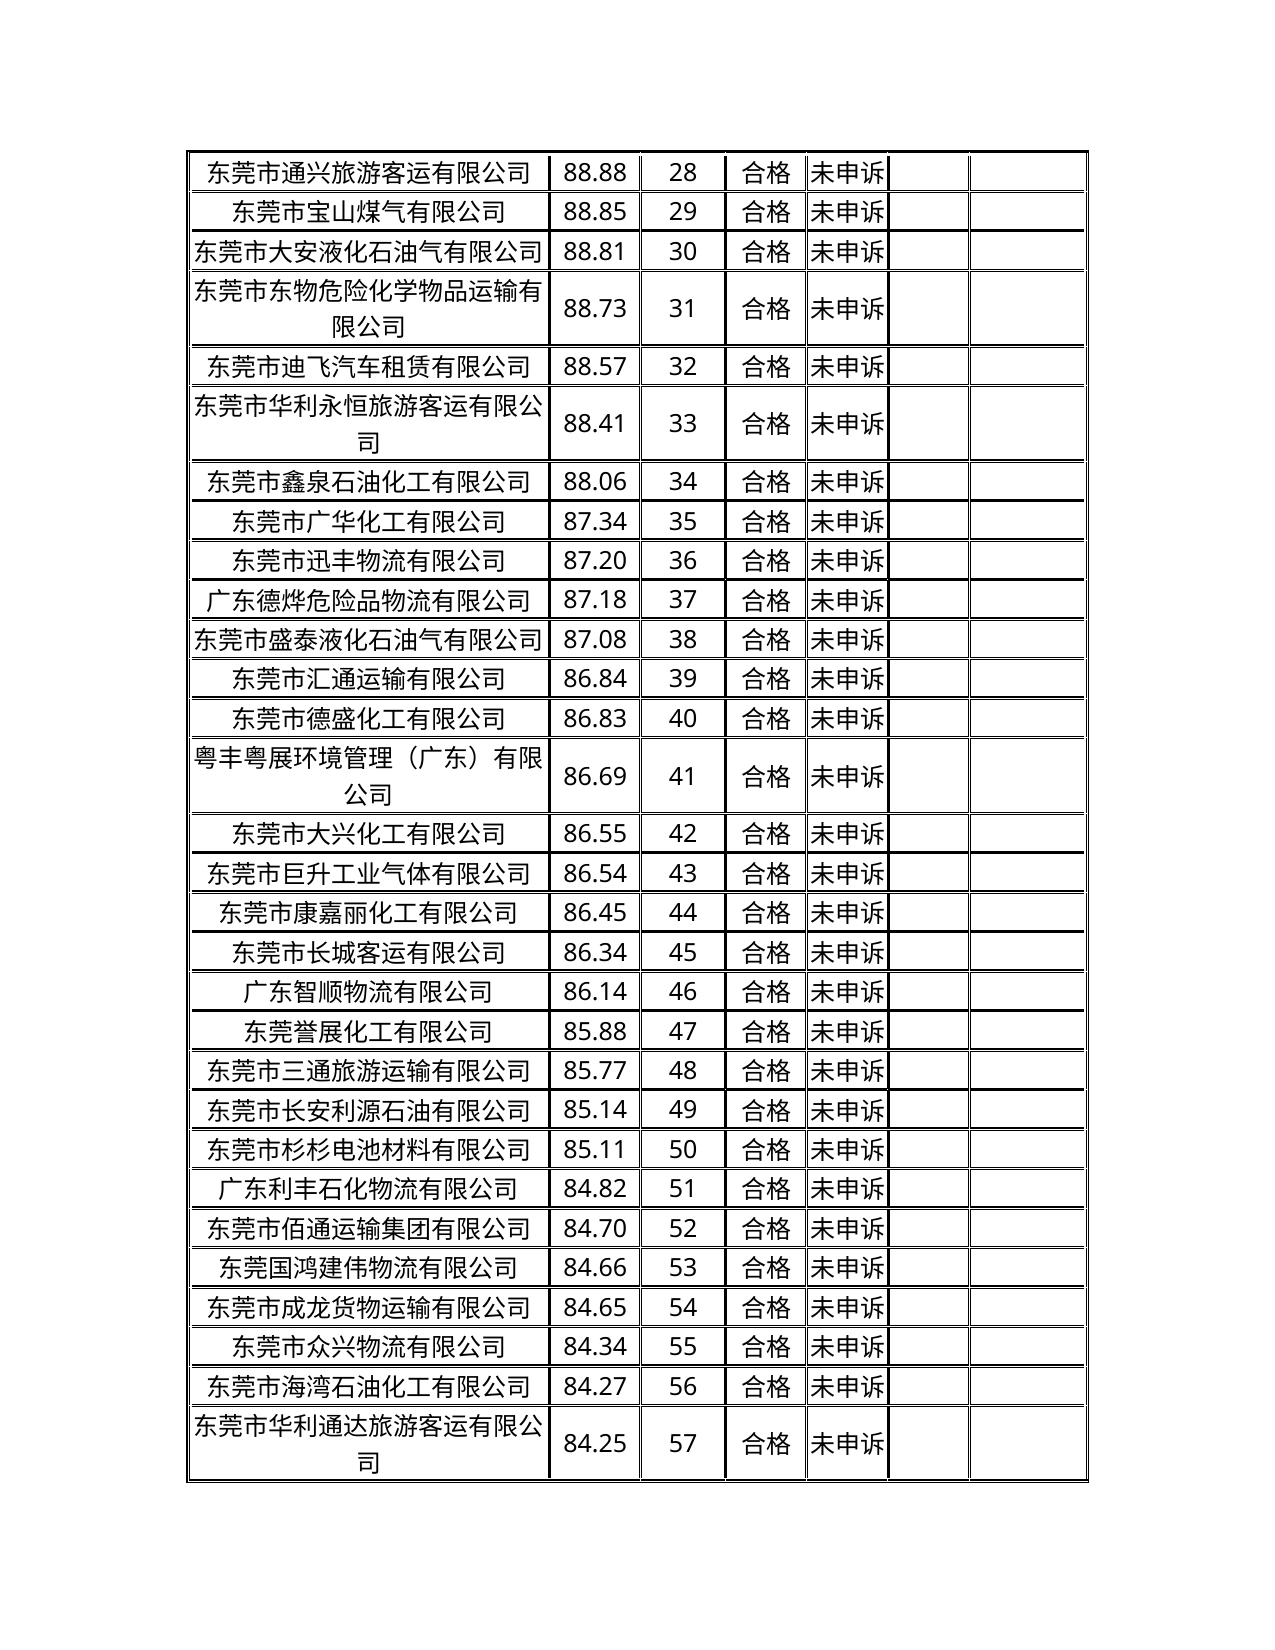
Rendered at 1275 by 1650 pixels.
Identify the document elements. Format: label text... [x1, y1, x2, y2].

table_cell [890, 700, 968, 736]
table_cell [890, 1131, 968, 1167]
table_cell 东莞市德盛化工有限公司 [190, 696, 548, 736]
table_cell 未申诉 [807, 1407, 888, 1479]
table_cell 33 [642, 387, 724, 459]
table_cell 合格 [727, 348, 805, 384]
table_cell 52 [642, 1210, 724, 1246]
table_cell 合格 [727, 542, 805, 578]
table_cell 合格 [727, 1328, 805, 1364]
table_cell 84.65 [551, 1289, 639, 1325]
table_cell [890, 1289, 968, 1325]
table_cell [971, 344, 1086, 384]
table_cell [971, 269, 1086, 344]
table_cell [970, 1167, 1087, 1206]
table_cell 84.70 [551, 1210, 639, 1246]
table_cell [890, 272, 968, 344]
table_cell 28 [641, 153, 725, 189]
table_cell 合格 [727, 1289, 805, 1325]
table_cell 未申诉 [808, 660, 887, 696]
table_cell 未申诉 [808, 581, 887, 617]
table_cell 东莞市众兴物流有限公司 [188, 1325, 549, 1364]
table_cell 88.88 [549, 153, 641, 189]
table_cell 88.81 [551, 232, 639, 268]
table_cell 37 [642, 581, 724, 617]
table_cell 45 [642, 933, 724, 969]
table_cell 32 [642, 348, 724, 384]
table_cell [971, 459, 1086, 499]
table_cell 东莞市巨升工业气体有限公司 [190, 851, 548, 890]
table_cell 东莞市汇通运输有限公司 [188, 657, 549, 696]
table_cell [971, 696, 1086, 736]
table_cell 合格 [727, 1170, 805, 1206]
table_cell [971, 1364, 1086, 1404]
table_cell [971, 851, 1086, 890]
table_cell 未申诉 [808, 815, 887, 851]
table_cell 36 [642, 542, 724, 578]
table_cell 35 [642, 502, 724, 538]
table_cell [971, 617, 1086, 657]
table_cell [890, 502, 968, 538]
table_cell 未申诉 [807, 152, 888, 189]
table_cell 86.55 [551, 815, 639, 851]
table_cell [888, 1407, 969, 1479]
table_cell 未申诉 [808, 1052, 887, 1088]
table_cell [890, 348, 968, 384]
table_cell [890, 542, 968, 578]
table_cell 86.83 [551, 700, 639, 736]
table_cell [890, 660, 968, 696]
table_cell 未申诉 [808, 272, 887, 344]
table_cell 85.11 [551, 1131, 639, 1167]
table_cell 88.73 [551, 272, 639, 344]
table_cell [890, 973, 968, 1009]
table_cell 87.08 [551, 621, 639, 657]
table_cell 31 [642, 272, 724, 344]
table_cell 东莞市大安液化石油气有限公司 [190, 229, 548, 268]
table_cell [971, 190, 1086, 229]
table_cell [890, 854, 968, 890]
table_cell 东莞国鸿建伟物流有限公司 [188, 1246, 549, 1285]
table_cell 未申诉 [808, 232, 887, 268]
table_cell 未申诉 [808, 1368, 887, 1404]
table_cell 88.57 [551, 348, 639, 384]
table_cell 东莞市三通旅游运输有限公司 [190, 1048, 548, 1088]
table_cell [890, 1052, 968, 1088]
table_cell 87.34 [551, 502, 639, 538]
table_cell 56 [642, 1368, 724, 1404]
table_cell 88.41 [551, 387, 639, 459]
table_cell [971, 969, 1086, 1009]
table_cell 85.77 [551, 1052, 639, 1088]
table_cell [971, 499, 1086, 538]
table_cell 48 [642, 1052, 724, 1088]
table_cell 广东利丰石化物流有限公司 [188, 1167, 549, 1206]
table_cell [970, 384, 1087, 459]
table_cell 合格 [727, 621, 805, 657]
table_cell [971, 930, 1086, 969]
table_cell 未申诉 [808, 621, 887, 657]
table_cell [971, 890, 1086, 930]
table_cell [890, 894, 968, 930]
table_cell [970, 153, 1086, 189]
table_cell 88.85 [551, 193, 639, 229]
table_cell 30 [642, 232, 724, 268]
table_cell 50 [642, 1131, 724, 1167]
table_cell 未申诉 [808, 1131, 887, 1167]
table_cell 广东德烨危险品物流有限公司 [188, 578, 548, 617]
table_cell 东莞市康嘉丽化工有限公司 [190, 890, 548, 930]
table_cell [970, 736, 1087, 811]
table_cell [971, 578, 1087, 617]
table_cell 东莞市东物危险化学物品运输有限公司 [190, 269, 548, 344]
table_cell [970, 1404, 1087, 1479]
table_cell [970, 657, 1087, 696]
table_cell [890, 1249, 968, 1285]
table_cell 86.45 [551, 894, 639, 930]
table_cell 未申诉 [808, 193, 887, 229]
table_cell [890, 1328, 968, 1364]
table_cell 未申诉 [808, 739, 887, 811]
table_cell 85.88 [551, 1012, 639, 1048]
table_cell 84.27 [551, 1368, 639, 1404]
table_cell 46 [642, 973, 724, 1009]
table_cell 未申诉 [808, 1012, 887, 1048]
table_cell [971, 811, 1086, 851]
table_cell 49 [642, 1091, 724, 1127]
table_cell 86.69 [551, 739, 639, 811]
table_cell [971, 1088, 1087, 1127]
table_cell 未申诉 [808, 542, 887, 578]
table_cell 未申诉 [808, 894, 887, 930]
table_cell 53 [642, 1249, 724, 1285]
table_cell 合格 [727, 933, 805, 969]
table_cell 29 [642, 193, 724, 229]
table_cell 未申诉 [808, 1289, 887, 1325]
table_cell 未申诉 [808, 502, 887, 538]
table_cell 84.34 [551, 1328, 639, 1364]
table_cell 未申诉 [808, 348, 887, 384]
table_cell 41 [642, 739, 724, 811]
table_cell [890, 232, 968, 268]
table_cell 合格 [727, 387, 805, 459]
table_cell 未申诉 [808, 973, 887, 1009]
table_cell 43 [642, 854, 724, 890]
table_cell 合格 [727, 463, 805, 499]
table_cell 东莞市大兴化工有限公司 [190, 811, 548, 851]
table_cell 86.14 [551, 973, 639, 1009]
table_cell [890, 387, 968, 459]
table_cell 东莞市迪飞汽车租赁有限公司 [190, 344, 548, 384]
table_cell [890, 815, 968, 851]
table_cell [970, 1325, 1087, 1364]
table_cell 未申诉 [808, 854, 887, 890]
table_cell [890, 1170, 968, 1206]
table_cell [890, 739, 968, 811]
table_cell 未申诉 [808, 1210, 887, 1246]
table_cell 57 [641, 1407, 725, 1479]
table_cell 55 [642, 1328, 724, 1364]
table_cell [890, 463, 968, 499]
table_cell 合格 [727, 1052, 805, 1088]
table_cell [890, 193, 968, 229]
table_cell 88.06 [551, 463, 639, 499]
table_cell 42 [642, 815, 724, 851]
table_cell 合格 [725, 1407, 807, 1479]
table_cell 东莞市鑫泉石油化工有限公司 [190, 459, 548, 499]
table_cell 未申诉 [808, 933, 887, 969]
table_cell 未申诉 [808, 1170, 887, 1206]
table_cell 粤丰粤展环境管理（广东）有限公司 [188, 736, 549, 811]
table_cell [971, 1285, 1086, 1325]
table_cell 合格 [727, 739, 805, 811]
table_cell 东莞誉展化工有限公司 [190, 1009, 548, 1048]
table_cell 合格 [727, 1210, 805, 1246]
table_cell 86.54 [551, 854, 639, 890]
table_cell 东莞市华利永恒旅游客运有限公司 [188, 384, 549, 459]
table_cell 合格 [727, 232, 805, 268]
table_cell 86.84 [551, 660, 639, 696]
table_cell 合格 [727, 272, 805, 344]
table_cell 东莞市佰通运输集团有限公司 [190, 1206, 548, 1246]
table_cell 广东智顺物流有限公司 [190, 969, 548, 1009]
table_cell 合格 [727, 1091, 805, 1127]
table_cell 东莞市盛泰液化石油气有限公司 [190, 617, 548, 657]
table_cell 合格 [727, 660, 805, 696]
table_cell 合格 [727, 973, 805, 1009]
table_cell 未申诉 [808, 463, 887, 499]
table_cell 34 [642, 463, 724, 499]
table_cell 合格 [727, 193, 805, 229]
table_cell 未申诉 [808, 1091, 887, 1127]
table_cell 38 [642, 621, 724, 657]
table_cell 合格 [727, 700, 805, 736]
table_cell [970, 1246, 1087, 1285]
table_cell 合格 [727, 1249, 805, 1285]
table_cell 未申诉 [808, 387, 887, 459]
table_cell 东莞市迅丰物流有限公司 [190, 538, 548, 578]
table_cell 东莞市海湾石油化工有限公司 [190, 1364, 548, 1404]
table_cell [890, 581, 968, 617]
table_cell [890, 1368, 968, 1404]
table_cell 合格 [727, 894, 805, 930]
table_cell [890, 621, 968, 657]
table_cell [971, 229, 1086, 268]
table_cell 东莞市长城客运有限公司 [190, 930, 548, 969]
table_cell 合格 [727, 502, 805, 538]
table_cell [890, 933, 968, 969]
table_cell [890, 1210, 968, 1246]
table_cell 东莞市宝山煤气有限公司 [190, 190, 548, 229]
table_cell 合格 [727, 1368, 805, 1404]
table_cell [971, 1009, 1086, 1048]
table_cell [890, 1012, 968, 1048]
table_cell 合格 [727, 1012, 805, 1048]
table_cell [971, 1127, 1086, 1167]
table_cell 85.14 [551, 1091, 639, 1127]
table_cell 未申诉 [808, 700, 887, 736]
table_cell 东莞市成龙货物运输有限公司 [190, 1285, 548, 1325]
table_cell 84.66 [551, 1249, 639, 1285]
table_cell 东莞市通兴旅游客运有限公司 [190, 153, 549, 189]
table_cell 84.25 [549, 1407, 641, 1479]
table_cell 51 [642, 1170, 724, 1206]
table_cell 87.18 [551, 581, 639, 617]
table_cell 44 [642, 894, 724, 930]
table_cell 东莞市杉杉电池材料有限公司 [190, 1127, 548, 1167]
table_cell [888, 153, 969, 189]
table_cell 东莞市华利通达旅游客运有限公司 [188, 1404, 549, 1479]
table_cell 东莞市长安利源石油有限公司 [188, 1088, 548, 1127]
table_cell [971, 1206, 1086, 1246]
table_cell 合格 [727, 581, 805, 617]
table_cell 合格 [727, 1131, 805, 1167]
table_cell 未申诉 [808, 1249, 887, 1285]
table_cell 54 [642, 1289, 724, 1325]
table_cell 合格 [727, 815, 805, 851]
table_cell 86.34 [551, 933, 639, 969]
table_cell 39 [642, 660, 724, 696]
table_cell 40 [642, 700, 724, 736]
table_cell [890, 1091, 968, 1127]
table_cell 84.82 [551, 1170, 639, 1206]
table_cell 47 [642, 1012, 724, 1048]
table_cell [971, 1048, 1086, 1088]
table_cell 未申诉 [808, 1328, 887, 1364]
table_cell [971, 538, 1086, 578]
table_cell 东莞市广华化工有限公司 [190, 499, 548, 538]
table_cell 87.20 [551, 542, 639, 578]
table_cell 合格 [727, 854, 805, 890]
table_cell 合格 [725, 153, 807, 189]
